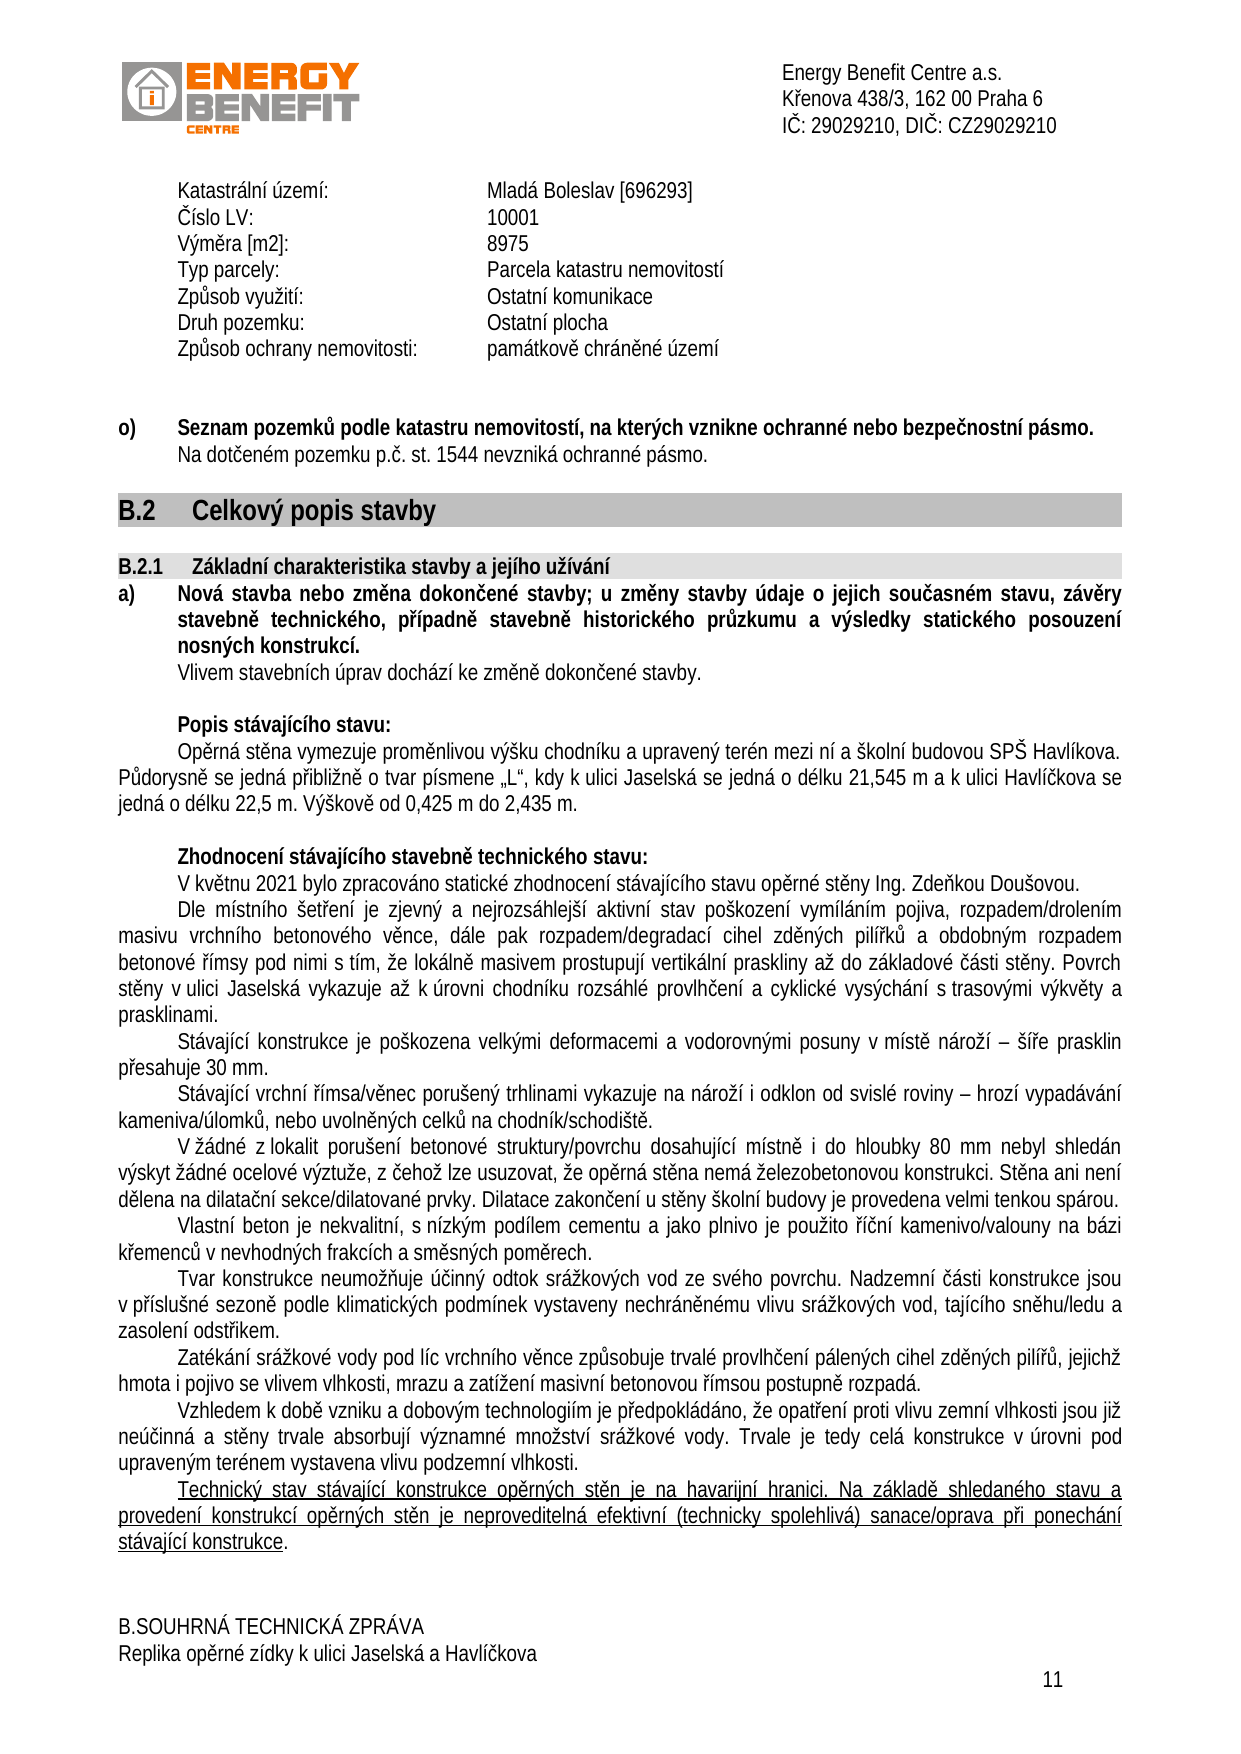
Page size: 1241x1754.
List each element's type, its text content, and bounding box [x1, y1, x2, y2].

text Vzhledem k době vzniku a dobovým technologiím je předpokládáno, že opatření proti vlivu zemní vlhkosti jsou již neúčinná a stěny trvale absorbují významné množství srážkové vody. Trvale je tedy celá konstrukce v úrovni pod upraveným terénem vystavena vlivu podzemní vlhkosti. [118, 1397, 1122, 1476]
text Způsob ochrany nemovitosti: památkově chráněné území [118, 335, 1122, 362]
text Zatékání srážkové vody pod líc vrchního věnce způsobuje trvalé provlhčení pálených cihel zděných pilířů, jejichž hmota i pojivo se vlivem vlhkosti, mrazu a zatížení masivní betonovou římsou postupně rozpadá. [118, 1344, 1122, 1397]
list Seznam pozemků podle katastru nemovitostí, na kterých vznikne ochranné nebo bezpečnostní pásmo. [118, 414, 1122, 441]
text V květnu 2021 bylo zpracováno statické zhodnocení stávajícího stavu opěrné stěny Ing. Zdeňkou Doušovou. [177, 869, 1122, 896]
text Popis stávajícího stavu: [118, 711, 1122, 738]
text Technický stav stávající konstrukce opěrných stěn je na havarijní hranici. Na základě shledaného stavu a provedení konstrukcí opěrných stěn je neproveditelná efektivní (technicky spolehlivá) sanace/oprava při ponechání stávající konstrukce. [118, 1526, 1122, 1555]
text Druh pozemku: Ostatní plocha [118, 309, 1122, 335]
subtitle B.2 Celkový popis stavby [118, 493, 1122, 527]
text Na dotčeném pozemku p.č. st. 1544 nevzniká ochranné pásmo. [118, 441, 1122, 467]
text Tvar konstrukce neumožňuje účinný odtok srážkových vod ze svého povrchu. Nadzemní části konstrukce jsou v příslušné sezoně podle klimatických podmínek vystaveny nechráněnému vlivu srážkových vod, tajícího sněhu/ledu a zasolení odstřikem. [118, 1265, 1122, 1344]
text Dle místního šetření je zjevný a nejrozsáhlejší aktivní stav poškození vymíláním pojiva, rozpadem/drolením masivu vrchního betonového věnce, dále pak rozpadem/degradací cihel zděných pilířků a obdobným rozpadem betonové římsy pod nimi s tím, že lokálně masivem prostupují vertikální praskliny až do základové části stěny. Povrch stěny v ulici Jaselská vykazuje až k úrovni chodníku rozsáhlé provlhčení a cyklické vysýchání s trasovými výkvěty a prasklinami. [118, 896, 1122, 1028]
text Katastrální území: Mladá Boleslav [696293] [118, 177, 1122, 203]
text Stávající konstrukce je poškozena velkými deformacemi a vodorovnými posuny v místě nároží – šíře prasklin přesahuje 30 mm. [118, 1028, 1122, 1080]
text V žádné z lokalit porušení betonové struktury/povrchu dosahující místně i do hloubky 80 mm nebyl shledán výskyt žádné ocelové výztuže, z čehož lze usuzovat, že opěrná stěna nemá železobetonovou konstrukci. Stěna ani není dělena na dilatační sekce/dilatované prvky. Dilatace zakončení u stěny školní budovy je provedena velmi tenkou spárou. [118, 1133, 1122, 1212]
text Technický stav stávající konstrukce opěrných stěn je na havarijní hranici. Na základě shledaného stavu a provedení konstrukcí opěrných stěn je neproveditelná efektivní (technicky spolehlivá) sanace/oprava při ponechání stávající konstrukce. [118, 1476, 1122, 1525]
text Stávající vrchní římsa/věnec porušený trhlinami vykazuje na nároží i odklon od svislé roviny – hrozí vypadávání kameniva/úlomků, nebo uvolněných celků na chodník/schodiště. [118, 1080, 1122, 1133]
text Číslo LV: 10001 [118, 203, 1122, 230]
text Typ parcely: Parcela katastru nemovitostí [118, 256, 1122, 283]
list Nová stavba nebo změna dokončené stavby; u změny stavby údaje o jejich současném stavu, závěry stavebně technického, případně stavebně historického průzkumu a výsledky statického posouzení nosných konstrukcí. [118, 579, 1122, 659]
text Vlastní beton je nekvalitní, s nízkým podílem cementu a jako plnivo je použito říční kamenivo/valouny na bázi křemenců v nevhodných frakcích a směsných poměrech. [118, 1212, 1122, 1265]
subtitle B.2.1 Základní charakteristika stavby a jejího užívání [118, 553, 1122, 579]
text Vlivem stavebních úprav dochází ke změně dokončené stavby. [118, 659, 1122, 685]
text Způsob využití: Ostatní komunikace [118, 283, 1122, 309]
text Opěrná stěna vymezuje proměnlivou výšku chodníku a upravený terén mezi ní a školní budovou SPŠ Havlíkova. Půdorysně se jedná přibližně o tvar písmene „L“, kdy k ulici Jaselská se jedná o délku 21,545 m a k ulici Havlíčkova se jedná o délku 22,5 m. Výškově od 0,425 m do 2,435 m. [118, 738, 1122, 817]
text Zhodnocení stávajícího stavebně technického stavu: [118, 843, 1122, 869]
text Výměra [m2]: 8975 [118, 230, 1122, 256]
